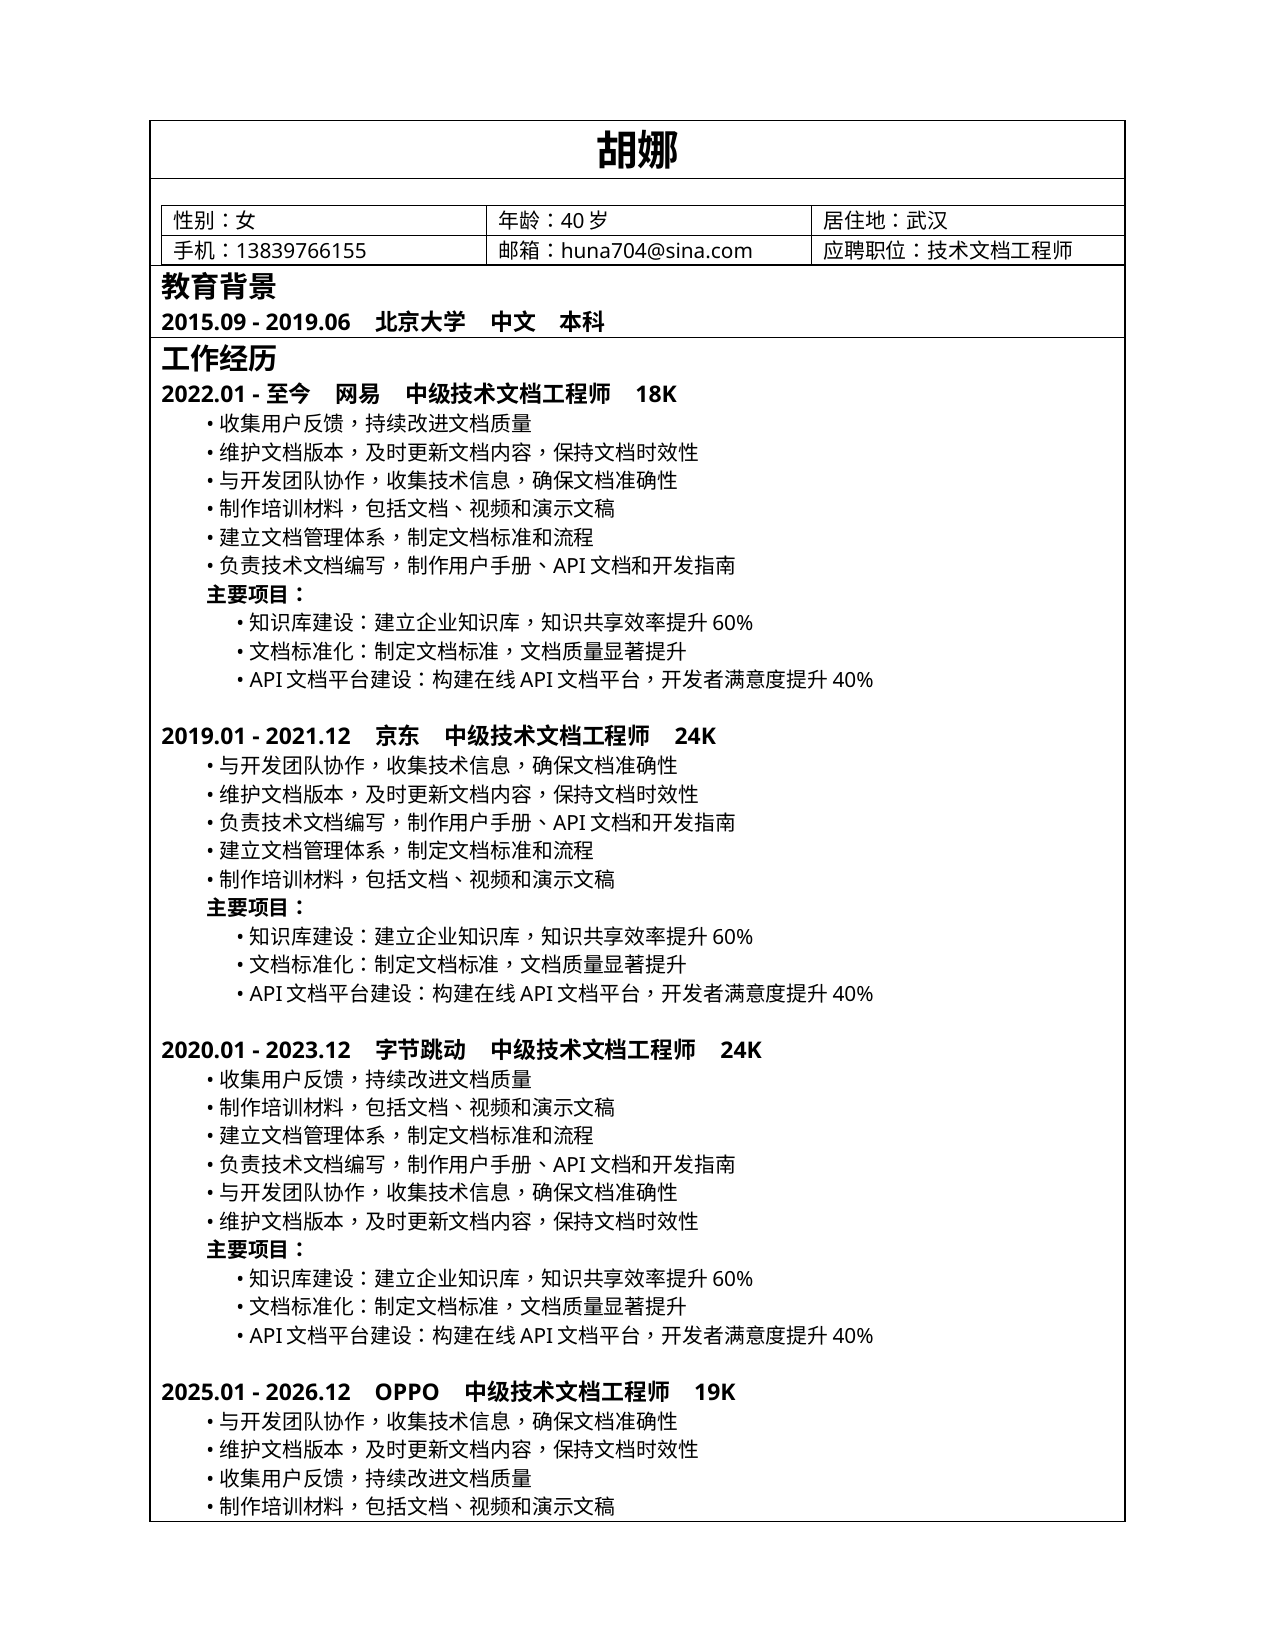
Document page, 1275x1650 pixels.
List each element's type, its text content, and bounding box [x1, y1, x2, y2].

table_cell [151, 338, 1124, 1521]
table_cell [151, 179, 1124, 265]
table_cell 教育背景 2015.09 - 2019.06 北京大学 中文 本科 [151, 266, 1124, 337]
table_header 胡娜 [151, 121, 1124, 178]
